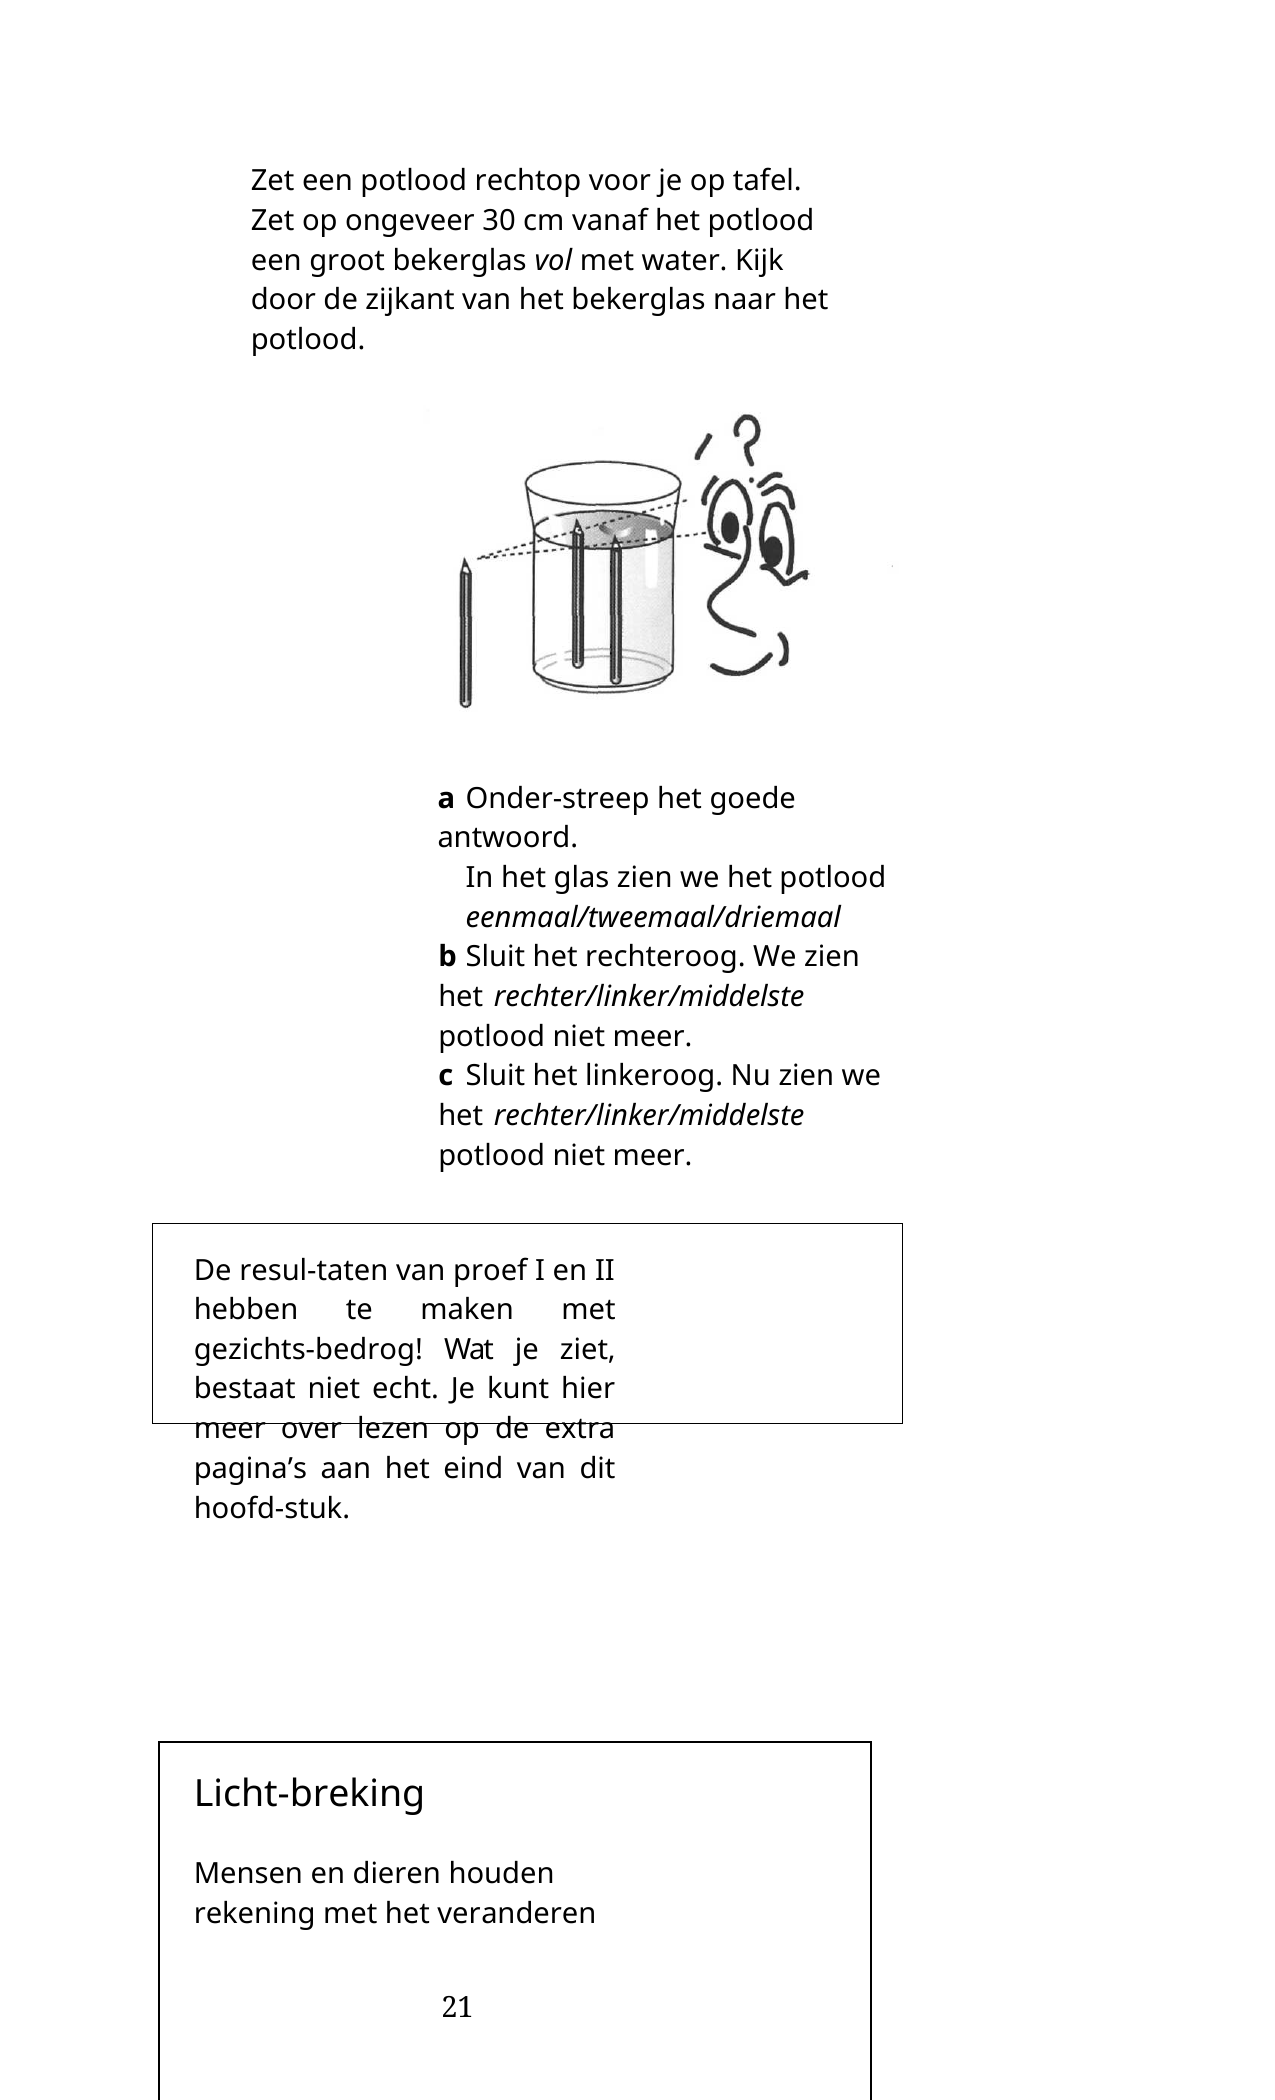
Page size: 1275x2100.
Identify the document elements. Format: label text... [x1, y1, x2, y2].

text De resul-taten van proef I en II hebben te maken met gezichts-bedrog! Wat je ziet, bestaat niet echt. Je kunt hier meer over lezen op de extra pagina’s aan het eind van dit hoofd-stuk. [193, 1424, 616, 1527]
text a Onder-streep het goede antwoord. [437, 777, 896, 856]
text Licht-breking [193, 1766, 606, 1817]
text c Sluit het linkeroog. Nu zien we het rechter/linker/middelste potlood niet meer. [438, 1055, 896, 1174]
picture [411, 399, 917, 739]
text De resul-taten van proef I en II hebben te maken met gezichts-bedrog! Wat je ziet, bestaat niet echt. Je kunt hier meer over lezen op de extra pagina’s aan het eind van dit hoofd-stuk. [193, 1249, 616, 1423]
text b Sluit het rechteroog. We zien het rechter/linker/middelste potlood niet meer. [438, 936, 896, 1055]
text In het glas zien we het potlood eenmaal/tweemaal/driemaal [438, 856, 896, 936]
text Zet een potlood rechtop voor je op tafel. Zet op ongeveer vanaf het potlood een groot bekerglas vol met water. Kijk door de zijkant van het bekerglas naar het potlood. [251, 159, 850, 358]
